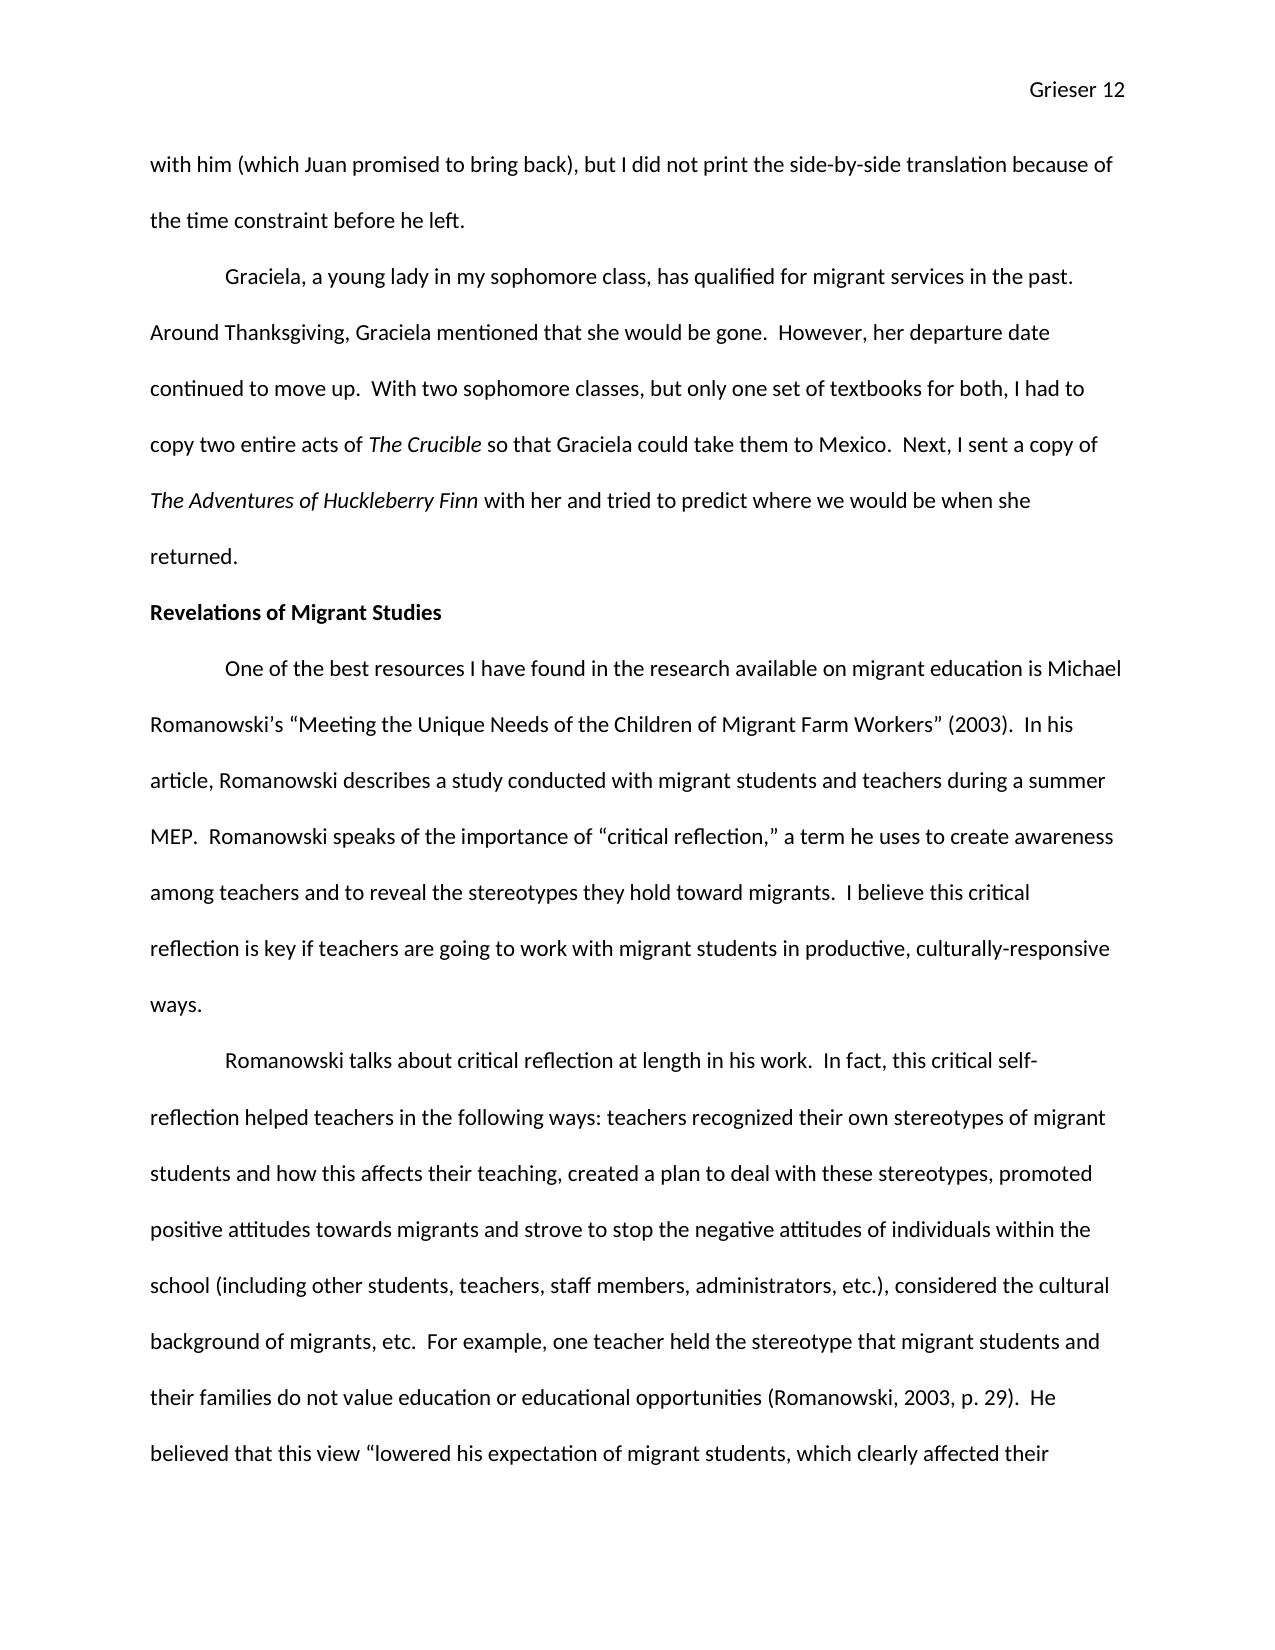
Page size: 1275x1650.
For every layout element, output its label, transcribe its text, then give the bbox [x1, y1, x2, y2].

text One of the best resources I have found in the research available on migrant education is Michael Romanowski’s “Meeting the Unique Needs of the Children of Migrant Farm Workers” (2003). In his article, Romanowski describes a study conducted with migrant students and teachers during a summer MEP. Romanowski speaks of the importance of “critical reflection,” a term he uses to create awareness among teachers and to reveal the stereotypes they hold toward migrants. I believe this critical reflection is key if teachers are going to work with migrant students in productive, culturally-responsive ways. [150, 654, 1125, 1019]
text Revelations of Migrant Studies [150, 598, 1125, 626]
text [150, 1047, 1125, 1467]
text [150, 150, 1125, 234]
text Graciela, a young lady in my sophomore class, has qualified for migrant services in the past. Around Thanksgiving, Graciela mentioned that she would be gone. However, her departure date continued to move up. With two sophomore classes, but only one set of textbooks for both, I had to copy two entire acts of The Crucible so that Graciela could take them to Mexico. Next, I sent a copy of The Adventures of Huckleberry Finn with her and tried to predict where we would be when she returned. [150, 262, 1125, 570]
